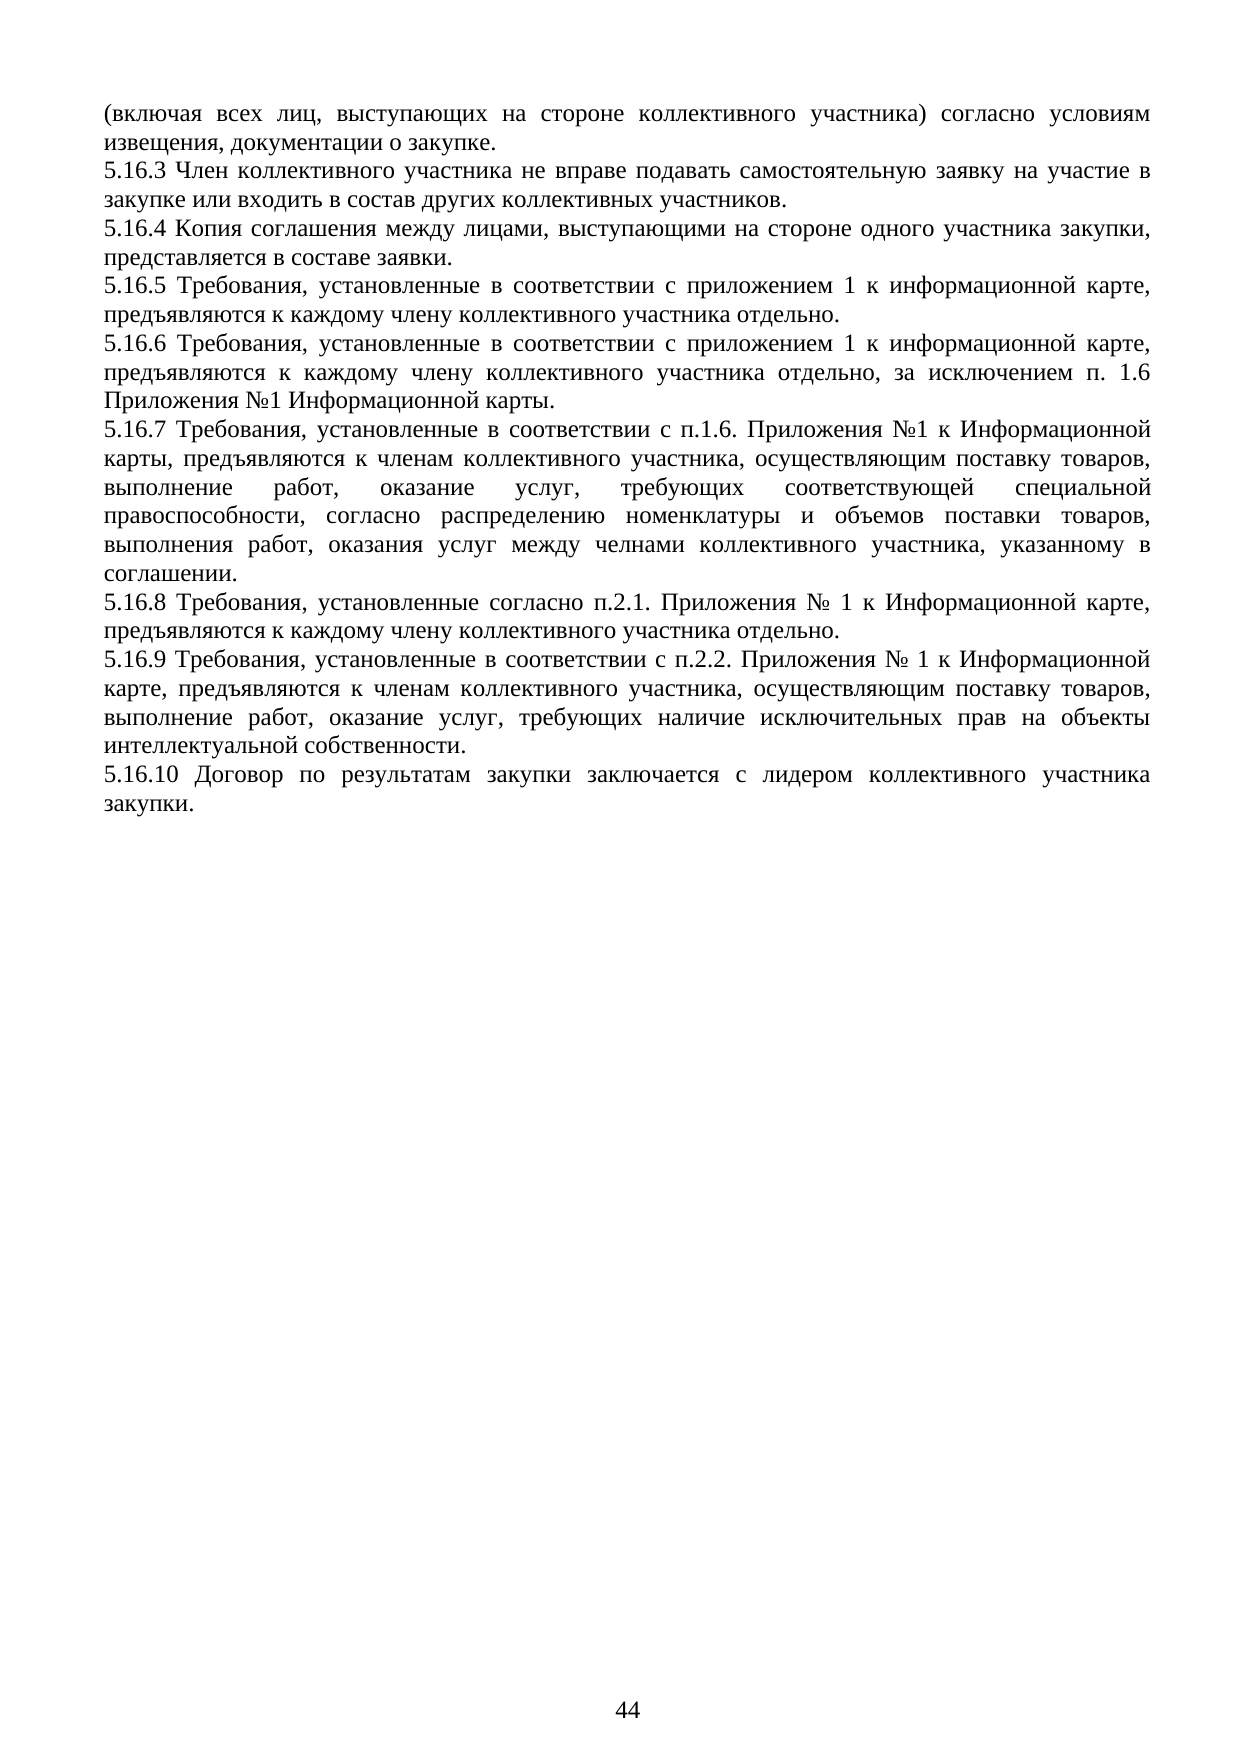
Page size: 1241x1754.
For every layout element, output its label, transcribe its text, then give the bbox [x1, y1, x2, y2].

text 5.16.7 Требования, установленные в соответствии с п.1.6. Приложения №1 к Информационной карты, предъявляются к членам коллективного участника, осуществляющим поставку товаров, выполнение работ, оказание услуг, требующих соответствующей специальной правоспособности, согласно распределению номенклатуры и объемов поставки товаров, выполнения работ, оказания услуг между челнами коллективного участника, указанному в соглашении. [103, 414, 1152, 587]
text 5.16.8 Требования, установленные согласно п.2.1. Приложения № 1 к Информационной карте, предъявляются к каждому члену коллективного участника отдельно. [103, 587, 1152, 644]
text 5.16.3 Член коллективного участника не вправе подавать самостоятельную заявку на участие в закупке или входить в состав других коллективных участников. [103, 155, 1152, 213]
text 5.16.9 Требования, установленные в соответствии с п.2.2. Приложения № 1 к Информационной карте, предъявляются к членам коллективного участника, осуществляющим поставку товаров, выполнение работ, оказание услуг, требующих наличие исключительных прав на объекты интеллектуальной собственности. [103, 644, 1152, 759]
text 5.16.5 Требования, установленные в соответствии с приложением 1 к информационной карте, предъявляются к каждому члену коллективного участника отдельно. [103, 270, 1152, 328]
text 5.16.10 Договор по результатам закупки заключается с лидером коллективного участника закупки. [103, 759, 1152, 817]
text 5.16.6 Требования, установленные в соответствии с приложением 1 к информационной карте, предъявляются к каждому члену коллективного участника отдельно, за исключением п. 1.6 Приложения №1 Информационной карты. [103, 328, 1152, 414]
text 5.16.4 Копия соглашения между лицами, выступающими на стороне одного участника закупки, представляется в составе заявки. [103, 213, 1152, 270]
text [103, 98, 1152, 155]
